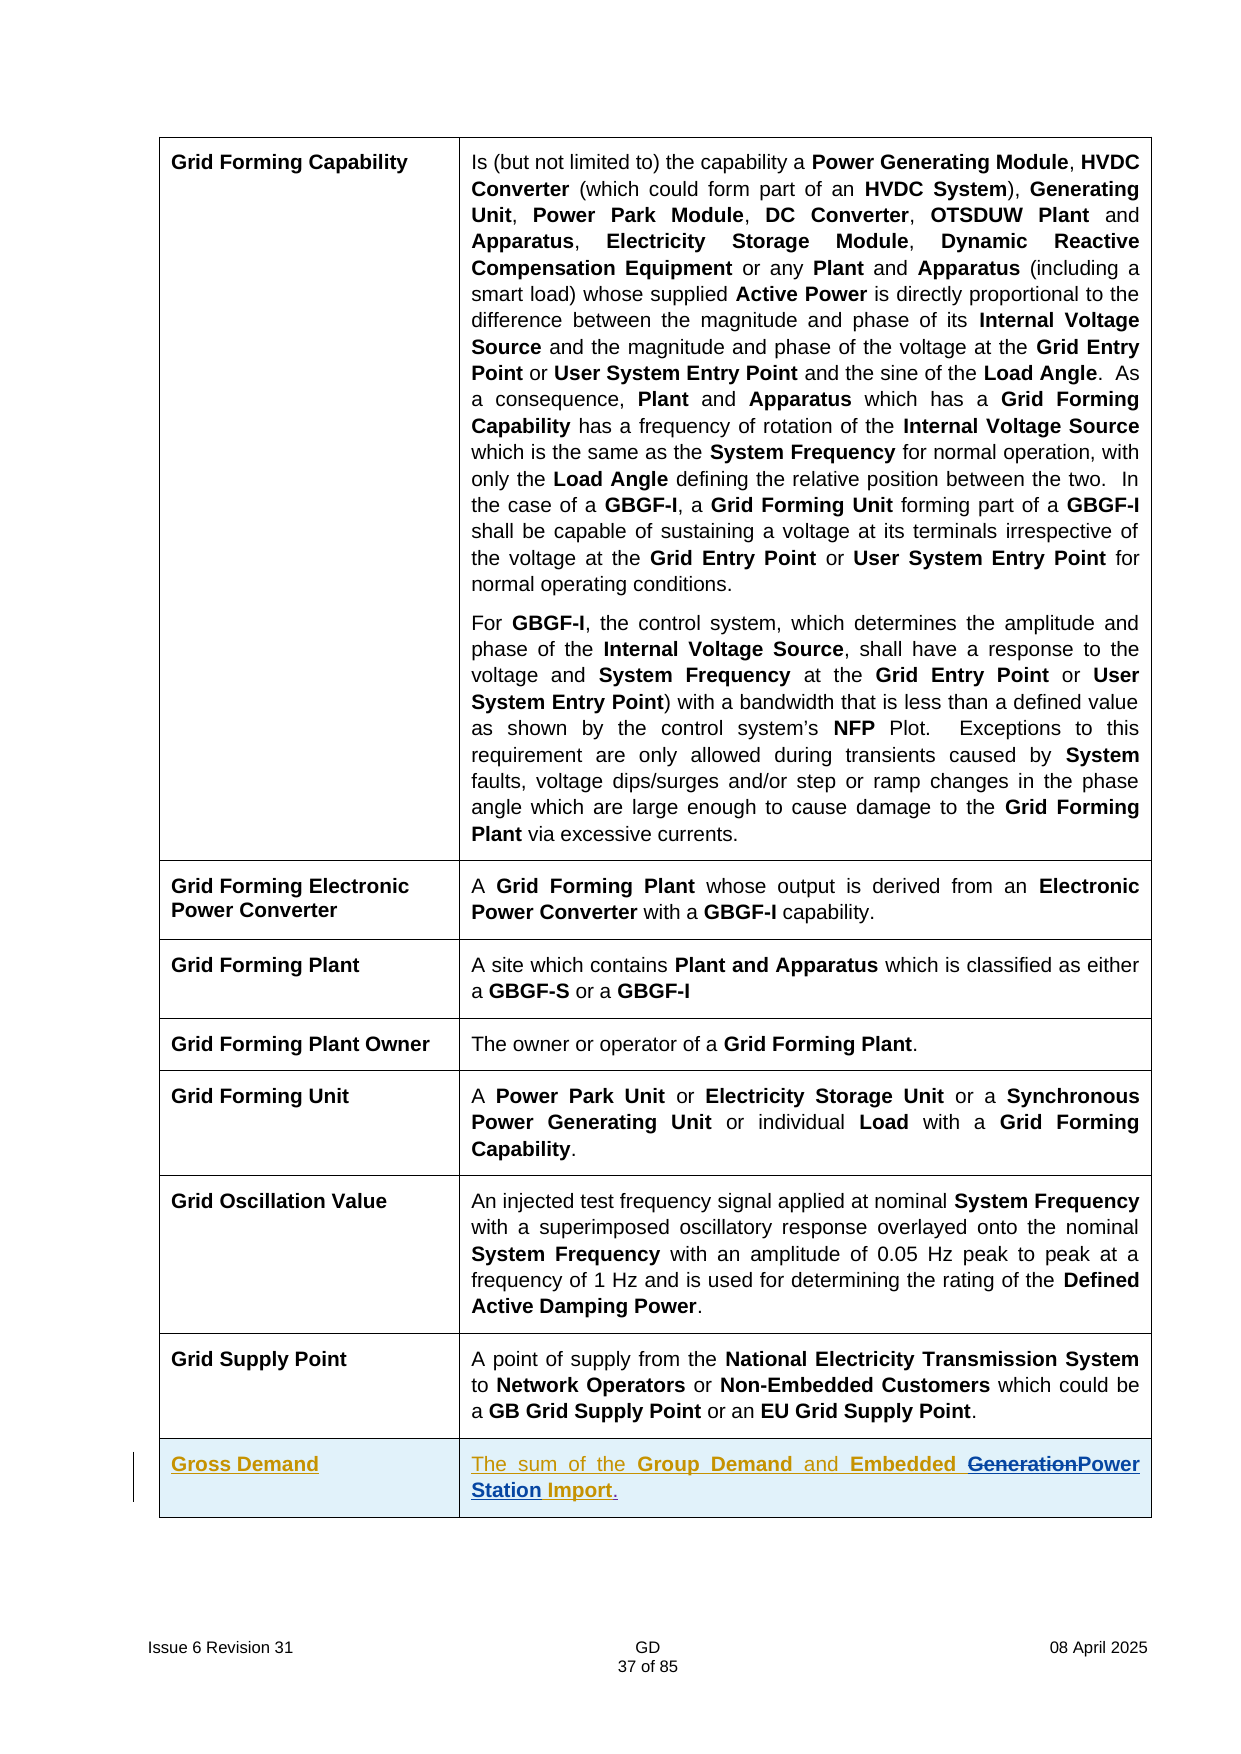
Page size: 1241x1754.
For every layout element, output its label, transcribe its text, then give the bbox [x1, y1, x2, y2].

table_cell Grid Forming Unit [160, 1071, 459, 1175]
table_cell Grid Forming Capability [160, 138, 459, 860]
table_cell An injected test frequency signal applied at nominal System Frequency with a superimposed oscillatory response overlayed onto the nominal System Frequency with an amplitude of 0.05 Hz peak to peak at a frequency of 1 Hz and is used for determining the rating of the Defined Active Damping Power. [460, 1176, 1151, 1333]
table_cell A Power Park Unit or Electricity Storage Unit or a Synchronous Power Generating Unit or individual Load with a Grid Forming Capability. [460, 1071, 1151, 1175]
table_cell Grid Forming Plant [160, 940, 459, 1018]
table_cell Grid Oscillation Value [160, 1176, 459, 1333]
table_cell The owner or operator of a Grid Forming Plant. [460, 1019, 1151, 1070]
table_cell Grid Forming Electronic Power Converter [160, 861, 459, 939]
table_cell A point of supply from the National Electricity Transmission System to Network Operators or Non-Embedded Customers which could be a GB Grid Supply Point or an EU Grid Supply Point. [460, 1334, 1151, 1438]
table_cell A Grid Forming Plant whose output is derived from an Electronic Power Converter with a GBGF-I capability. [460, 861, 1151, 939]
table_cell A site which contains Plant and Apparatus which is classified as either a GBGF-S or a GBGF-I [460, 940, 1151, 1018]
table_cell Grid Supply Point [160, 1334, 459, 1438]
table_cell Is (but not limited to) the capability a Power Generating Module, HVDC Converter (which could form part of an HVDC System), Generating Unit, Power Park Module, DC Converter, OTSDUW Plant and Apparatus, Electricity Storage Module, Dynamic Reactive Compensation Equipment or any Plant and Apparatus (including a smart load) whose supplied Active Power is directly proportional to the difference between the magnitude and phase of its Internal Voltage Source and the magnitude and phase of the voltage at the Grid Entry Point or User System Entry Point and the sine of the Load Angle. As a consequence, Plant and Apparatus which has a Grid Forming Capability has a frequency of rotation of the Internal Voltage Source which is the same as the System Frequency for normal operation, with only the Load Angle defining the relative position between the two. In the case of a GBGF-I, a Grid Forming Unit forming part of a GBGF-I shall be capable of sustaining a voltage at its terminals irrespective of the voltage at the Grid Entry Point or User System Entry Point for normal operating conditions. For GBGF-I, the control system, which determines the amplitude and phase of the Internal Voltage Source, shall have a response to the voltage and System Frequency at the Grid Entry Point or User System Entry Point) with a bandwidth that is less than a defined value as shown by the control system’s NFP Plot. Exceptions to this requirement are only allowed during transients caused by System faults, voltage dips/surges and/or step or ramp changes in the phase angle which are large enough to cause damage to the Grid Forming Plant via excessive currents. [460, 138, 1151, 860]
table_cell Grid Forming Plant Owner [160, 1019, 459, 1070]
